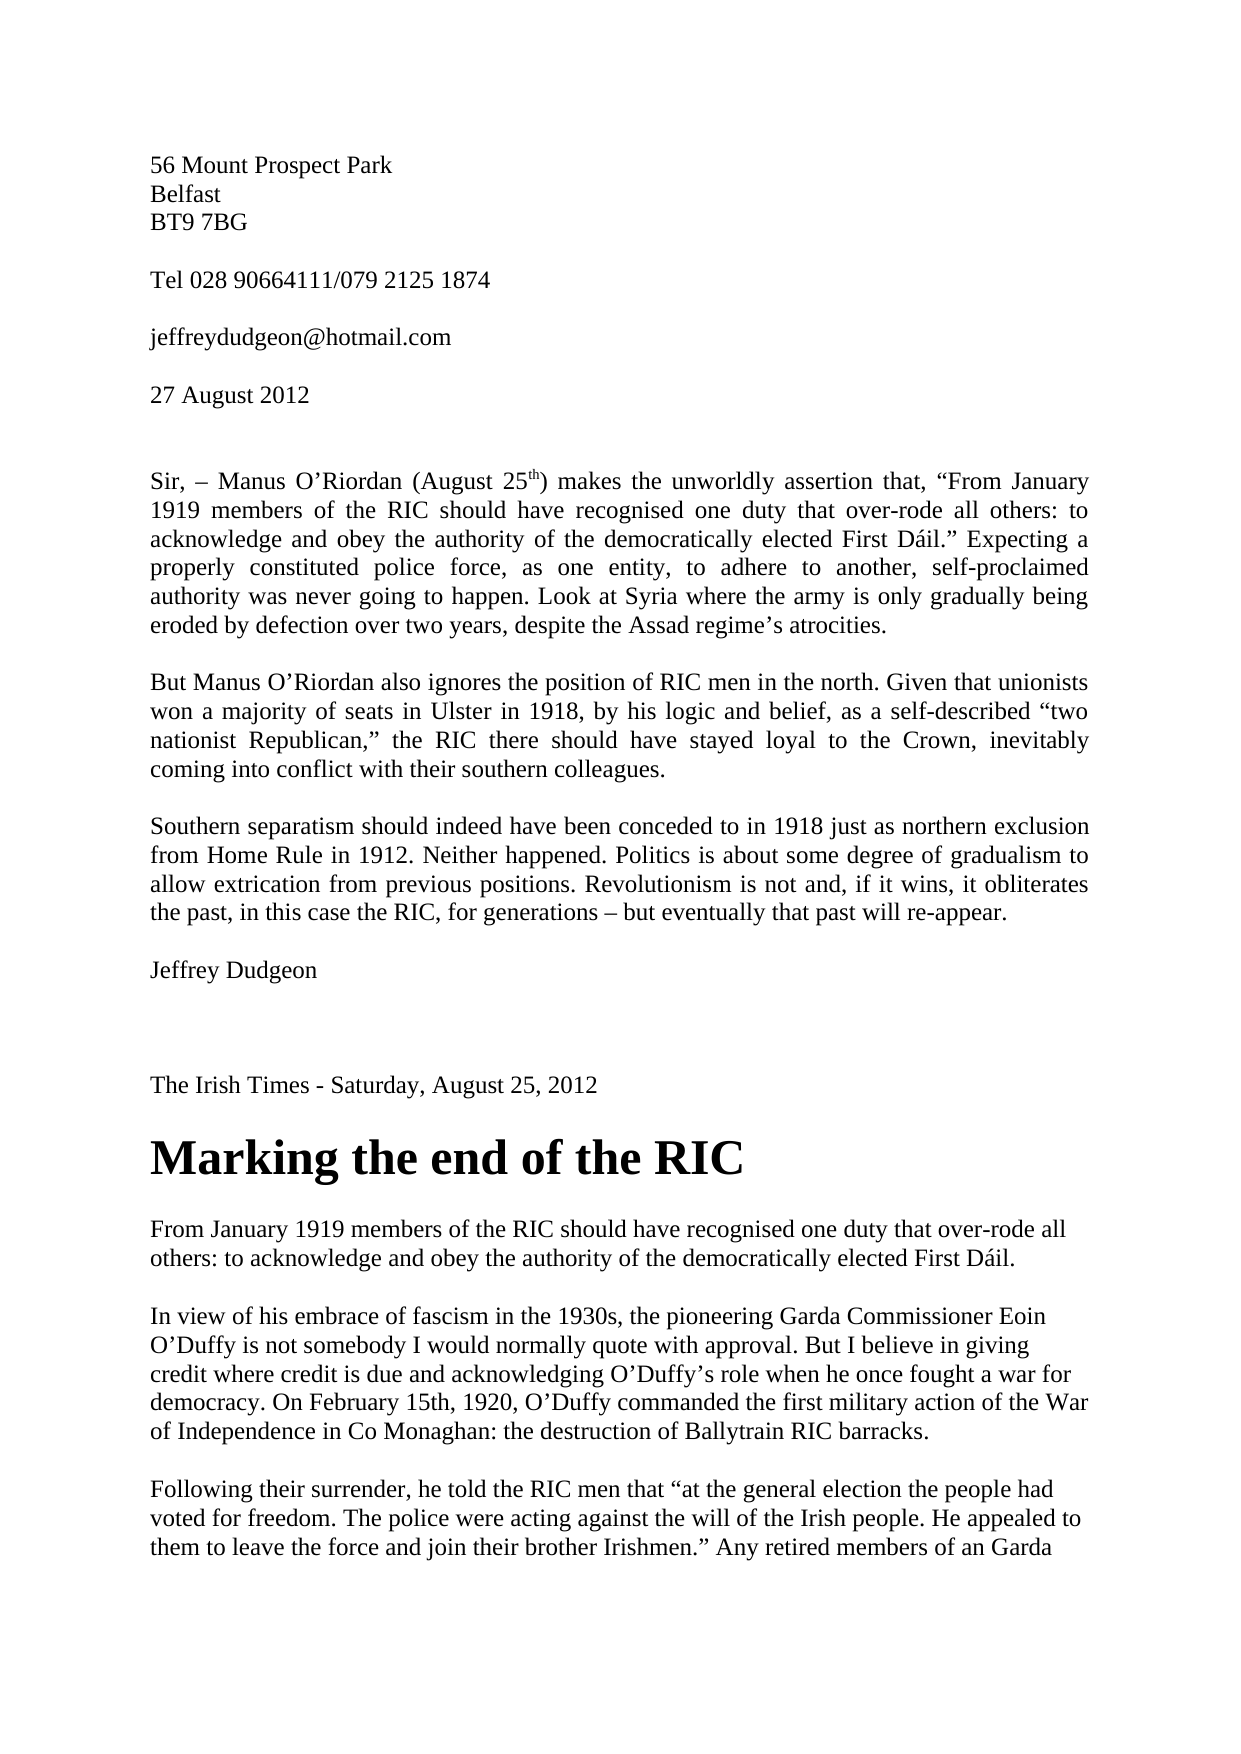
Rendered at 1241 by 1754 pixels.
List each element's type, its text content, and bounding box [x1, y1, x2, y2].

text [150, 1474, 1090, 1560]
text Southern separatism should indeed have been conceded to in 1918 just as northern exclusion from Home Rule in 1912. Neither happened. Politics is about some degree of gradualism to allow extrication from previous positions. Revolutionism is not and, if it wins, it obliterates the past, in this case the RIC, for generations – but eventually that past will re-appear. [150, 811, 1090, 926]
text Sir, – Manus O’Riordan (August 25th) makes the unworldly assertion that, “From January 1919 members of the RIC should have recognised one duty that over-rode all others: to acknowledge and obey the authority of the democratically elected First Dáil.” Expecting a properly constituted police force, as one entity, to adhere to another, self-proclaimed authority was never going to happen. Look at Syria where the army is only gradually being eroded by defection over two years, despite the Assad regime’s atrocities. [150, 466, 1090, 639]
text BT9 7BG [150, 207, 1090, 236]
text Belfast [150, 179, 1090, 207]
text 27 August 2012 [150, 380, 1090, 409]
text Tel 028 90664111/079 2125 1874 [150, 265, 1090, 294]
text In view of his embrace of fascism in the 1930s, the pioneering Garda Commissioner Eoin O’Duffy is not somebody I would normally quote with approval. But I believe in giving credit where credit is due and acknowledging O’Duffy’s role when he once fought a war for democracy. On February 15th, 1920, O’Duffy commanded the first military action of the War of Independence in Co Monaghan: the destruction of Ballytrain RIC barracks. [150, 1301, 1090, 1445]
text But Manus O’Riordan also ignores the position of RIC men in the north. Given that unionists won a majority of seats in Ulster in 1918, by his logic and belief, as a self-described “two nationist Republican,” the RIC there should have stayed loyal to the Crown, inevitably coming into conflict with their southern colleagues. [150, 667, 1090, 782]
text jeffreydudgeon@hotmail.com [150, 322, 1090, 351]
text From January 1919 members of the RIC should have recognised one duty that over-rode all others: to acknowledge and obey the authority of the democratically elected First Dáil. [150, 1214, 1090, 1272]
text Jeffrey Dudgeon [150, 955, 1090, 984]
text 56 Mount Prospect Park [150, 150, 1090, 179]
text Marking the end of the RIC [150, 1128, 1090, 1185]
text The Irish Times - Saturday, August 25, 2012 [150, 1070, 1090, 1099]
